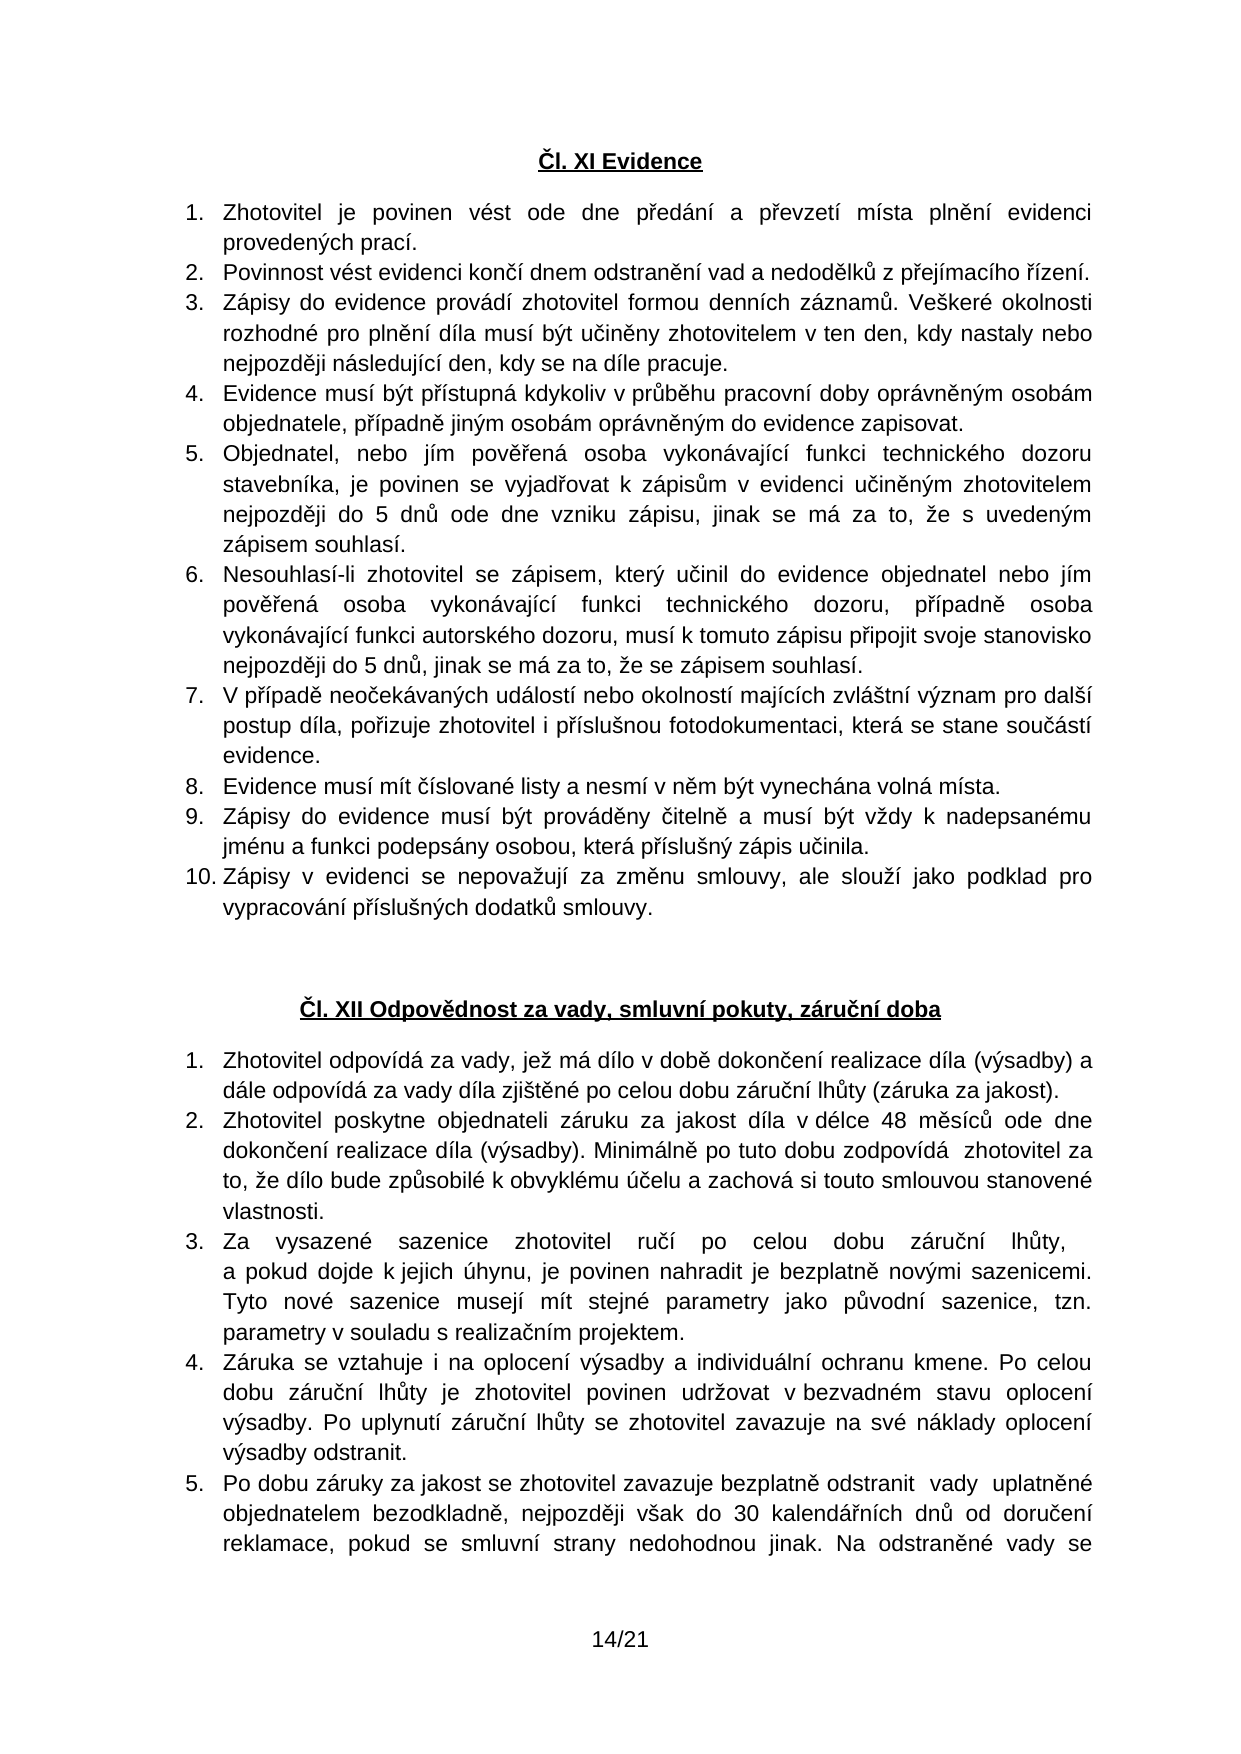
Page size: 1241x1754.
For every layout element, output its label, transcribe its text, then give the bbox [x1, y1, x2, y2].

text Čl. XI Evidence [148, 148, 1093, 174]
list Zhotovitel odpovídá za vady, jež má dílo v době dokončení realizace díla (výsadby) a dále odpovídá za vady díla zjištěné po celou dobu záruční lhůty (záruka za jakost). [185, 1047, 1093, 1103]
list Evidence musí být přístupná kdykoliv v průběhu pracovní doby oprávněným osobám objednatele, případně jiným osobám oprávněným do evidence zapisovat. [185, 380, 1093, 436]
list Zhotovitel je povinen vést ode dne předání a převzetí místa plnění evidenci provedených prací. [185, 199, 1093, 255]
list Nesouhlasí-li zhotovitel se zápisem, který učinil do evidence objednatel nebo jím pověřená osoba vykonávající funkci technického dozoru, případně osoba vykonávající funkci autorského dozoru, musí k tomuto zápisu připojit svoje stanovisko nejpozději do 5 dnů, jinak se má za to, že se zápisem souhlasí. [185, 561, 1093, 678]
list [185, 1469, 1093, 1556]
list V případě neočekávaných událostí nebo okolností majících zvláštní význam pro další postup díla, pořizuje zhotovitel i příslušnou fotodokumentaci, která se stane součástí evidence. [185, 682, 1093, 769]
list Zápisy do evidence provádí zhotovitel formou denních záznamů. Veškeré okolnosti rozhodné pro plnění díla musí být učiněny zhotovitelem v ten den, kdy nastaly nebo nejpozději následující den, kdy se na díle pracuje. [185, 289, 1093, 376]
list Objednatel, nebo jím pověřená osoba vykonávající funkci technického dozoru stavebníka, je povinen se vyjadřovat k zápisům v evidenci učiněným zhotovitelem nejpozději do 5 dnů ode dne vzniku zápisu, jinak se má za to, že s uvedeným zápisem souhlasí. [185, 440, 1093, 557]
list Zápisy do evidence musí být prováděny čitelně a musí být vždy k nadepsanému jménu a funkci podepsány osobou, která příslušný zápis učinila. [185, 803, 1093, 859]
list Zápisy v evidenci se nepovažují za změnu smlouvy, ale slouží jako podklad pro vypracování příslušných dodatků smlouvy. [185, 863, 1093, 920]
text Čl. XII Odpovědnost za vady, smluvní pokuty, záruční doba [148, 996, 1093, 1022]
list Povinnost vést evidenci končí dnem odstranění vad a nedodělků z přejímacího řízení. [185, 259, 1093, 285]
list Zhotovitel poskytne objednateli záruku za jakost díla v délce 48 měsíců ode dne dokončení realizace díla (výsadby). Minimálně po tuto dobu zodpovídá zhotovitel za to, že dílo bude způsobilé k obvyklému účelu a zachová si touto smlouvou stanovené vlastnosti. [185, 1107, 1093, 1224]
list Evidence musí mít číslované listy a nesmí v něm být vynechána volná místa. [185, 773, 1093, 799]
list Záruka se vztahuje i na oplocení výsadby a individuální ochranu kmene. Po celou dobu záruční lhůty je zhotovitel povinen udržovat v bezvadném stavu oplocení výsadby. Po uplynutí záruční lhůty se zhotovitel zavazuje na své náklady oplocení výsadby odstranit. [185, 1349, 1093, 1466]
list Za vysazené sazenice zhotovitel ručí po celou dobu záruční lhůty, a pokud dojde k jejich úhynu, je povinen nahradit je bezplatně novými sazenicemi. Tyto nové sazenice musejí mít stejné parametry jako původní sazenice, tzn. parametry v souladu s realizačním projektem. [185, 1228, 1093, 1345]
